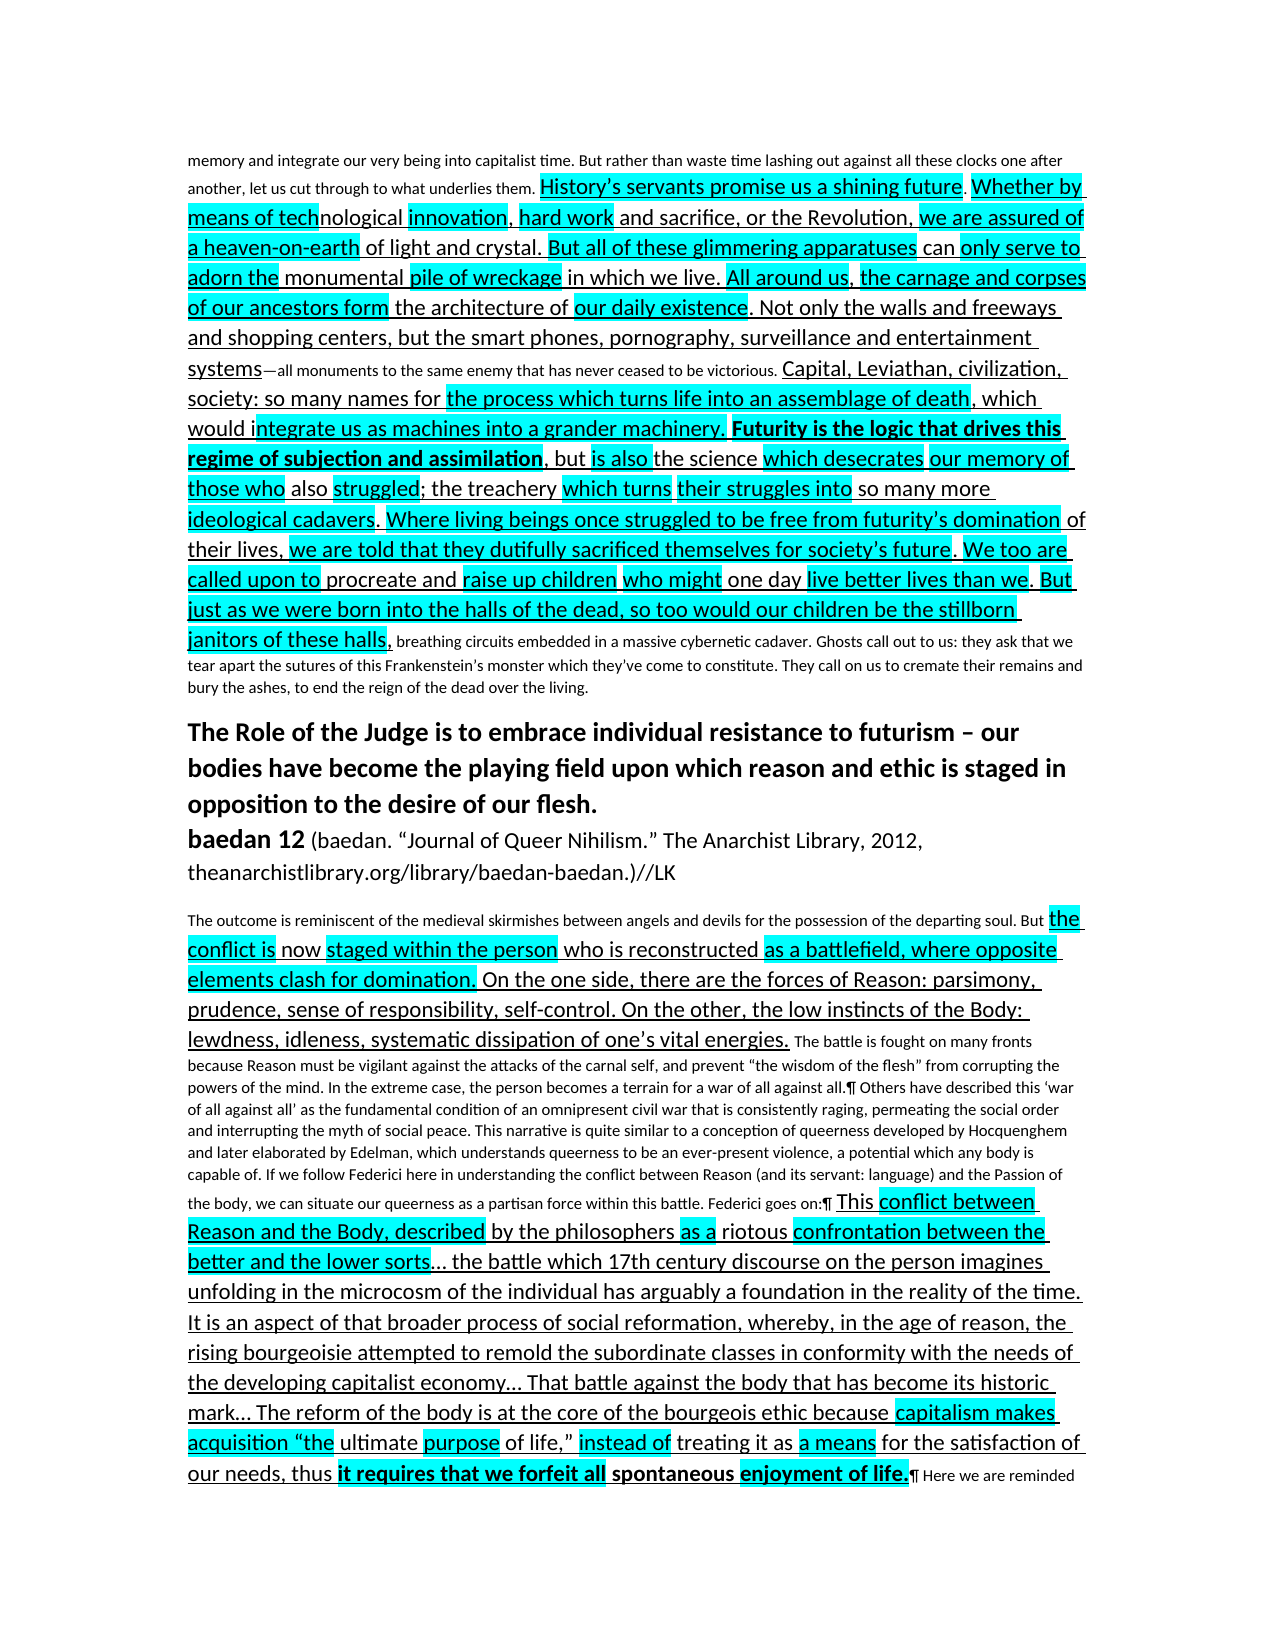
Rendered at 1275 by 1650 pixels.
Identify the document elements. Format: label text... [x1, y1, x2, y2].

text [187, 904, 1087, 1487]
text baedan 12 (baedan. “Journal of Queer Nihilism.” The Anarchist Library, 2012, theanarchistlibrary.org/library/baedan-baedan.)//LK [187, 822, 1087, 886]
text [187, 150, 1087, 697]
subtitle The Role of the Judge is to embrace individual resistance to futurism – our bodies have become the playing field upon which reason and ethic is staged in opposition to the desire of our flesh. [187, 716, 1087, 820]
